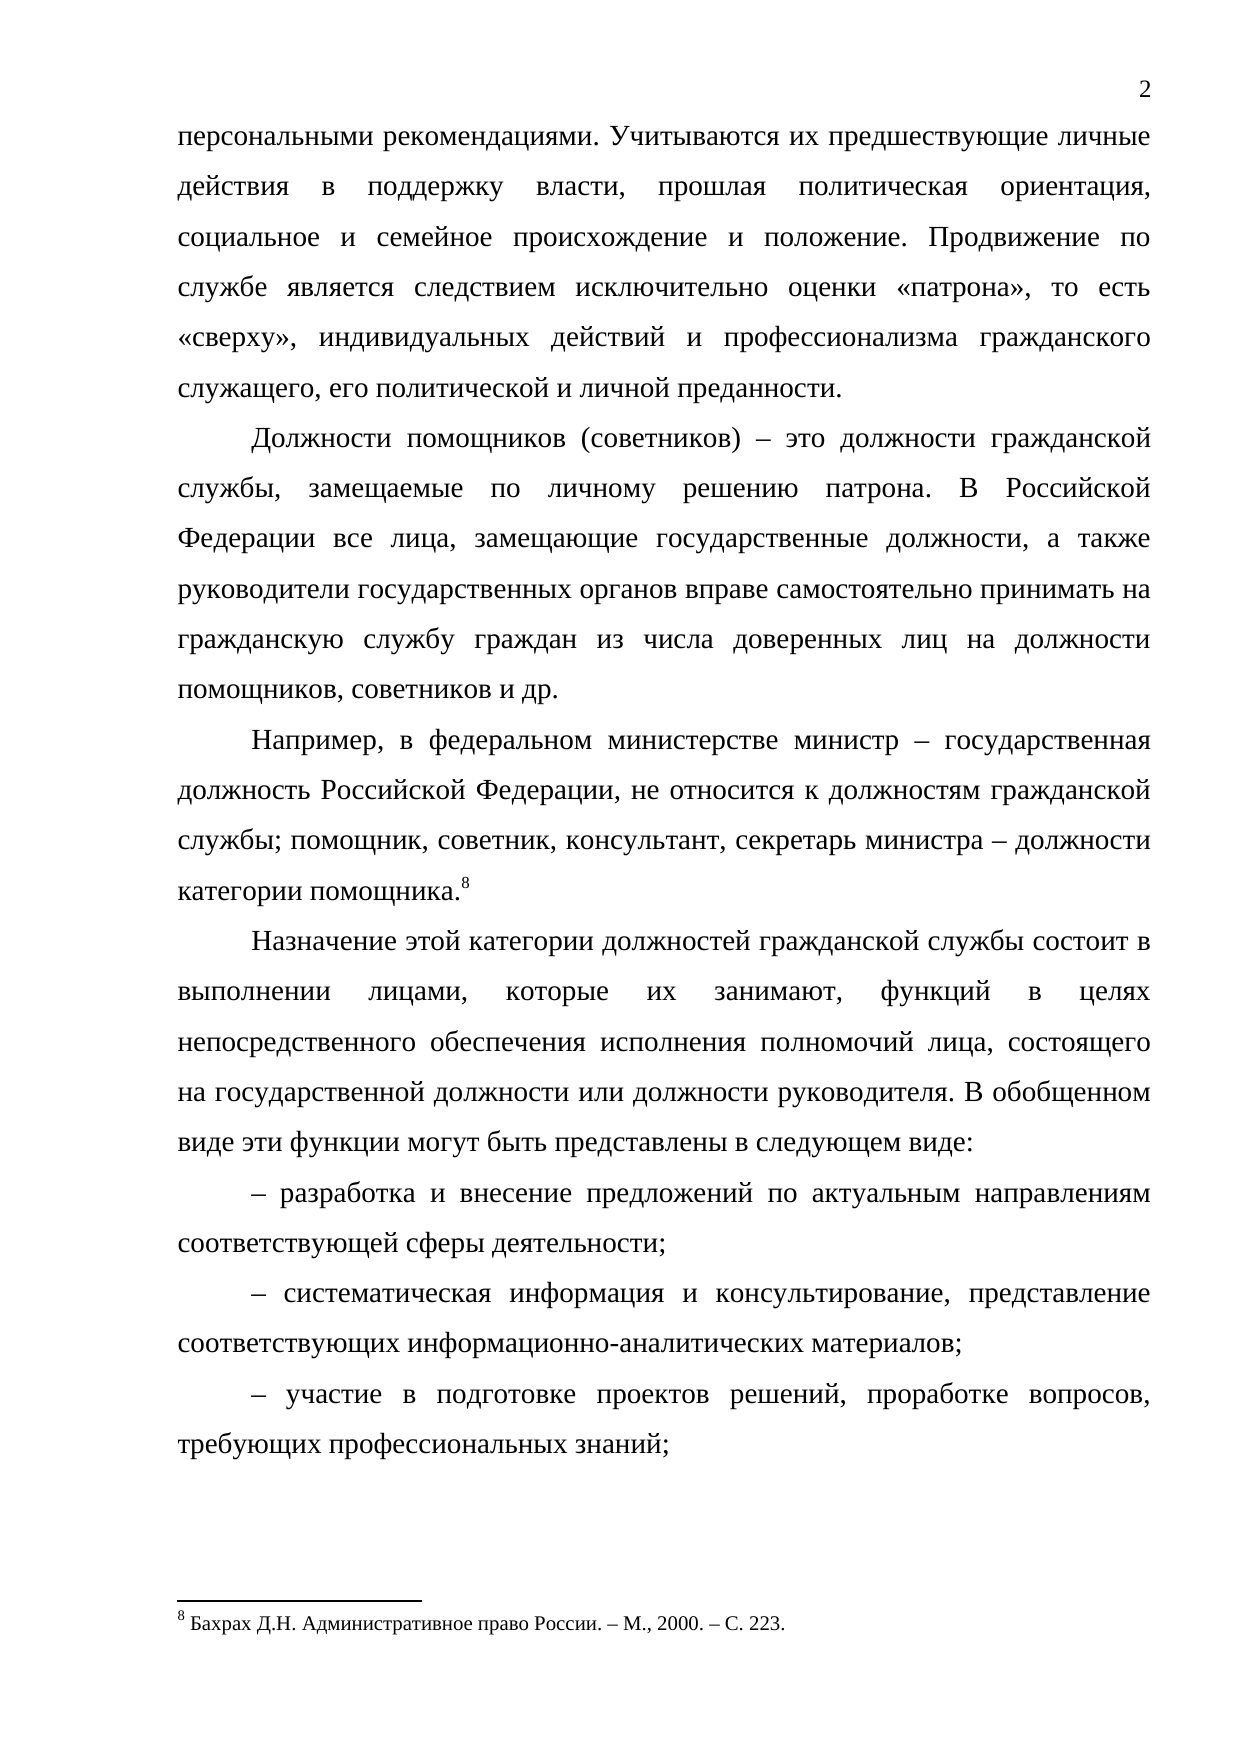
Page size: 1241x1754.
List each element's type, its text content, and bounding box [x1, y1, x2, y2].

text – разработка и внесение предложений по актуальным направлениям соответствующей сферы деятельности; [177, 1175, 1152, 1258]
text Должности помощников (советников) – это должности гражданской службы, замещаемые по личному решению патрона. В Российской Федерации все лица, замещающие государственные должности, а также руководители государственных органов вправе самостоятельно принимать на гражданскую службу граждан из числа доверенных лиц на должности помощников, советников и др. [177, 420, 1152, 705]
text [177, 118, 1152, 403]
text Например, в федеральном министерстве министр – государственная должность Российской Федерации, не относится к должностям гражданской службы; помощник, советник, консультант, секретарь министра – должности категории помощника. [177, 722, 1152, 906]
text – систематическая информация и консультирование, представление соответствующих информационно-аналитических материалов; [177, 1275, 1152, 1359]
text Назначение этой категории должностей гражданской службы состоит в выполнении лицами, которые их занимают, функций в целях непосредственного обеспечения исполнения полномочий лица, состоящего на государственной должности или должности руководителя. В обобщенном виде эти функции могут быть представлены в следующем виде: [177, 923, 1152, 1158]
text – участие в подготовке проектов решений, проработке вопросов, требующих профессиональных знаний; [177, 1376, 1152, 1460]
